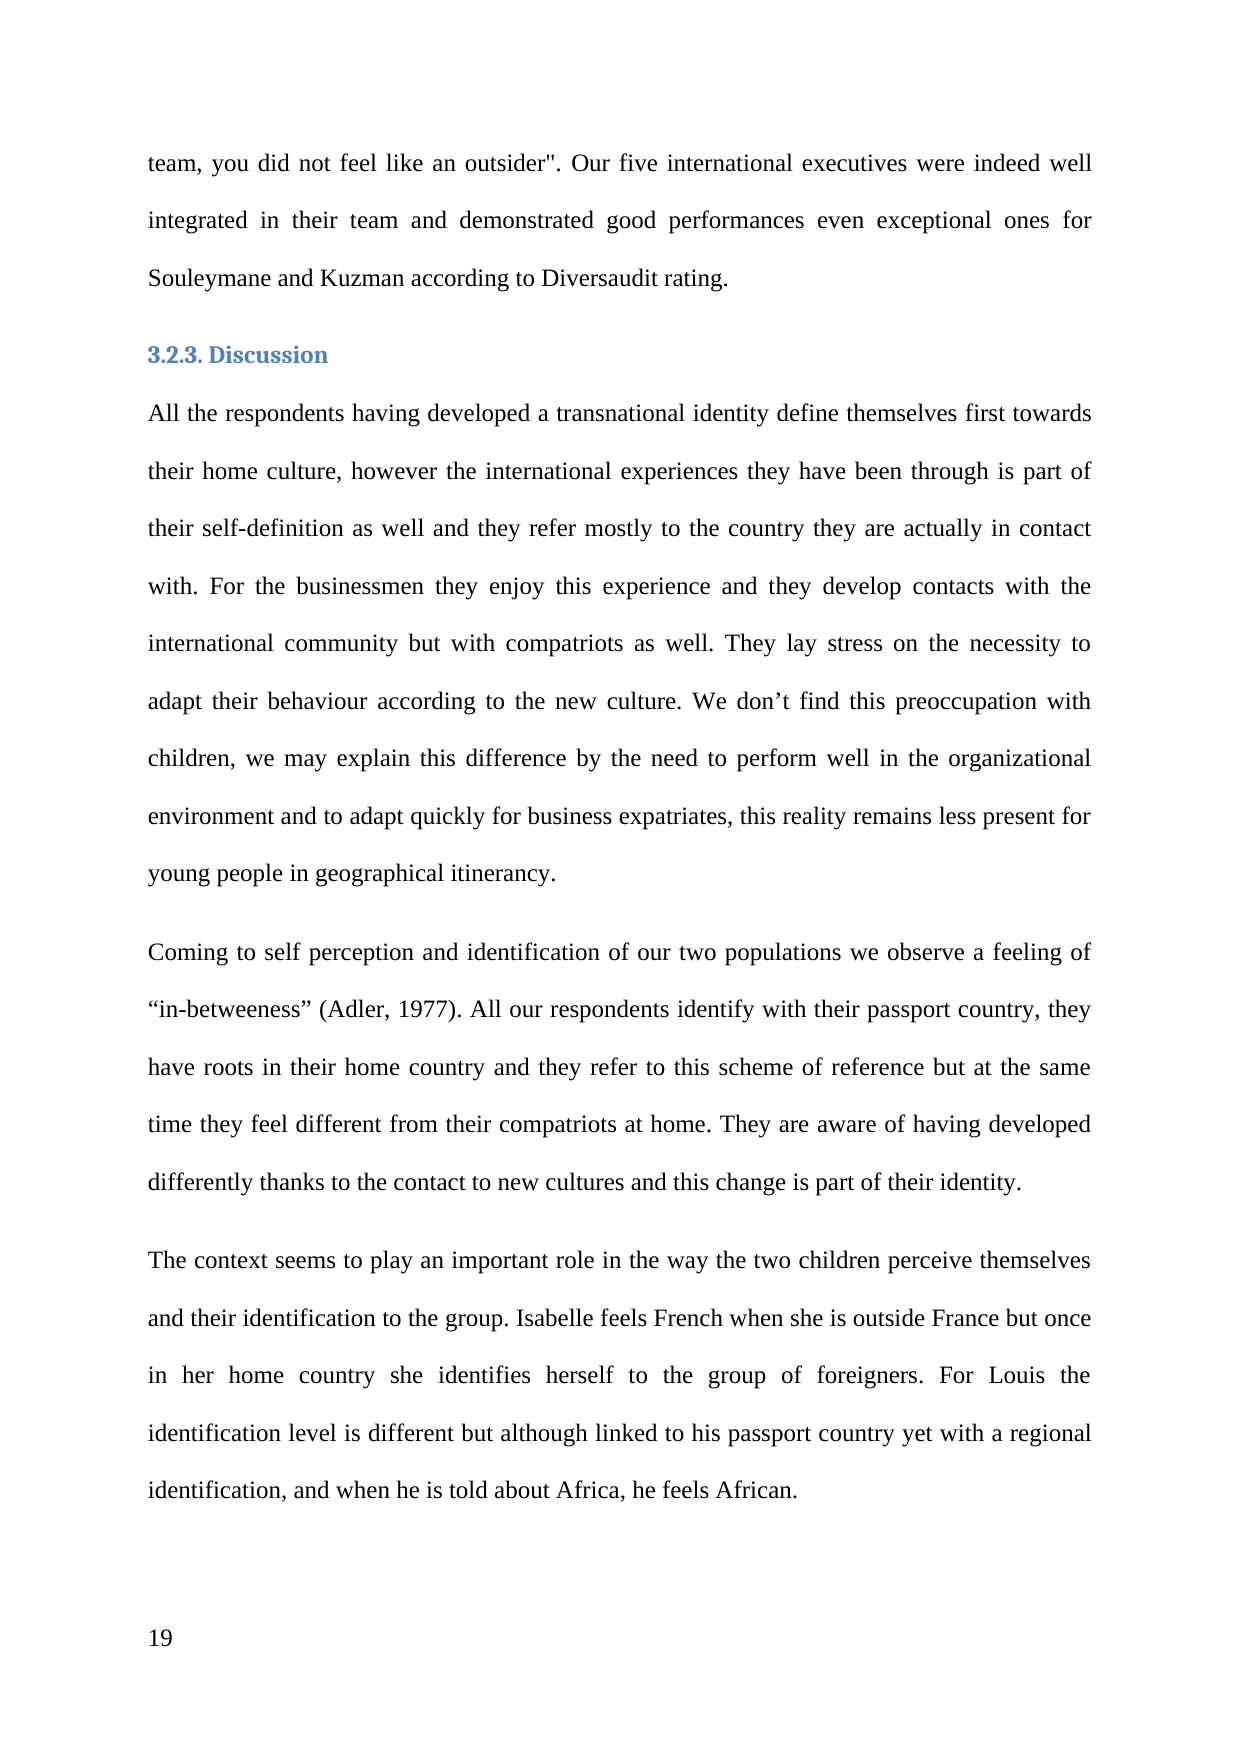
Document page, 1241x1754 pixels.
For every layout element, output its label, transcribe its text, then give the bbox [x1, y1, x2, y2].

subtitle 3.2.3. Discussion [148, 341, 1093, 370]
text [148, 148, 1093, 291]
text Coming to self perception and identification of our two populations we observe a feeling of “in-betweeness” (Adler, 1977). All our respondents identify with their passport country, they have roots in their home country and they refer to this scheme of reference but at the same time they feel different from their compatriots at home. They are aware of having developed differently thanks to the contact to new cultures and this change is part of their identity. [148, 937, 1093, 1196]
text The context seems to play an important role in the way the two children perceive themselves and their identification to the group. Isabelle feels French when she is outside France but once in her home country she identifies herself to the group of foreigners. For Louis the identification level is different but although linked to his passport country yet with a regional identification, and when he is told about Africa, he feels African. [148, 1245, 1093, 1504]
text All the respondents having developed a transnational identity define themselves first towards their home culture, however the international experiences they have been through is part of their self-definition as well and they refer mostly to the country they are actually in contact with. For the businessmen they enjoy this experience and they develop contacts with the international community but with compatriots as well. They lay stress on the necessity to adapt their behaviour according to the new culture. We don’t find this preoccupation with children, we may explain this difference by the need to perform well in the organizational environment and to adapt quickly for business expatriates, this reality remains less present for young people in geographical itinerancy. [148, 398, 1093, 887]
